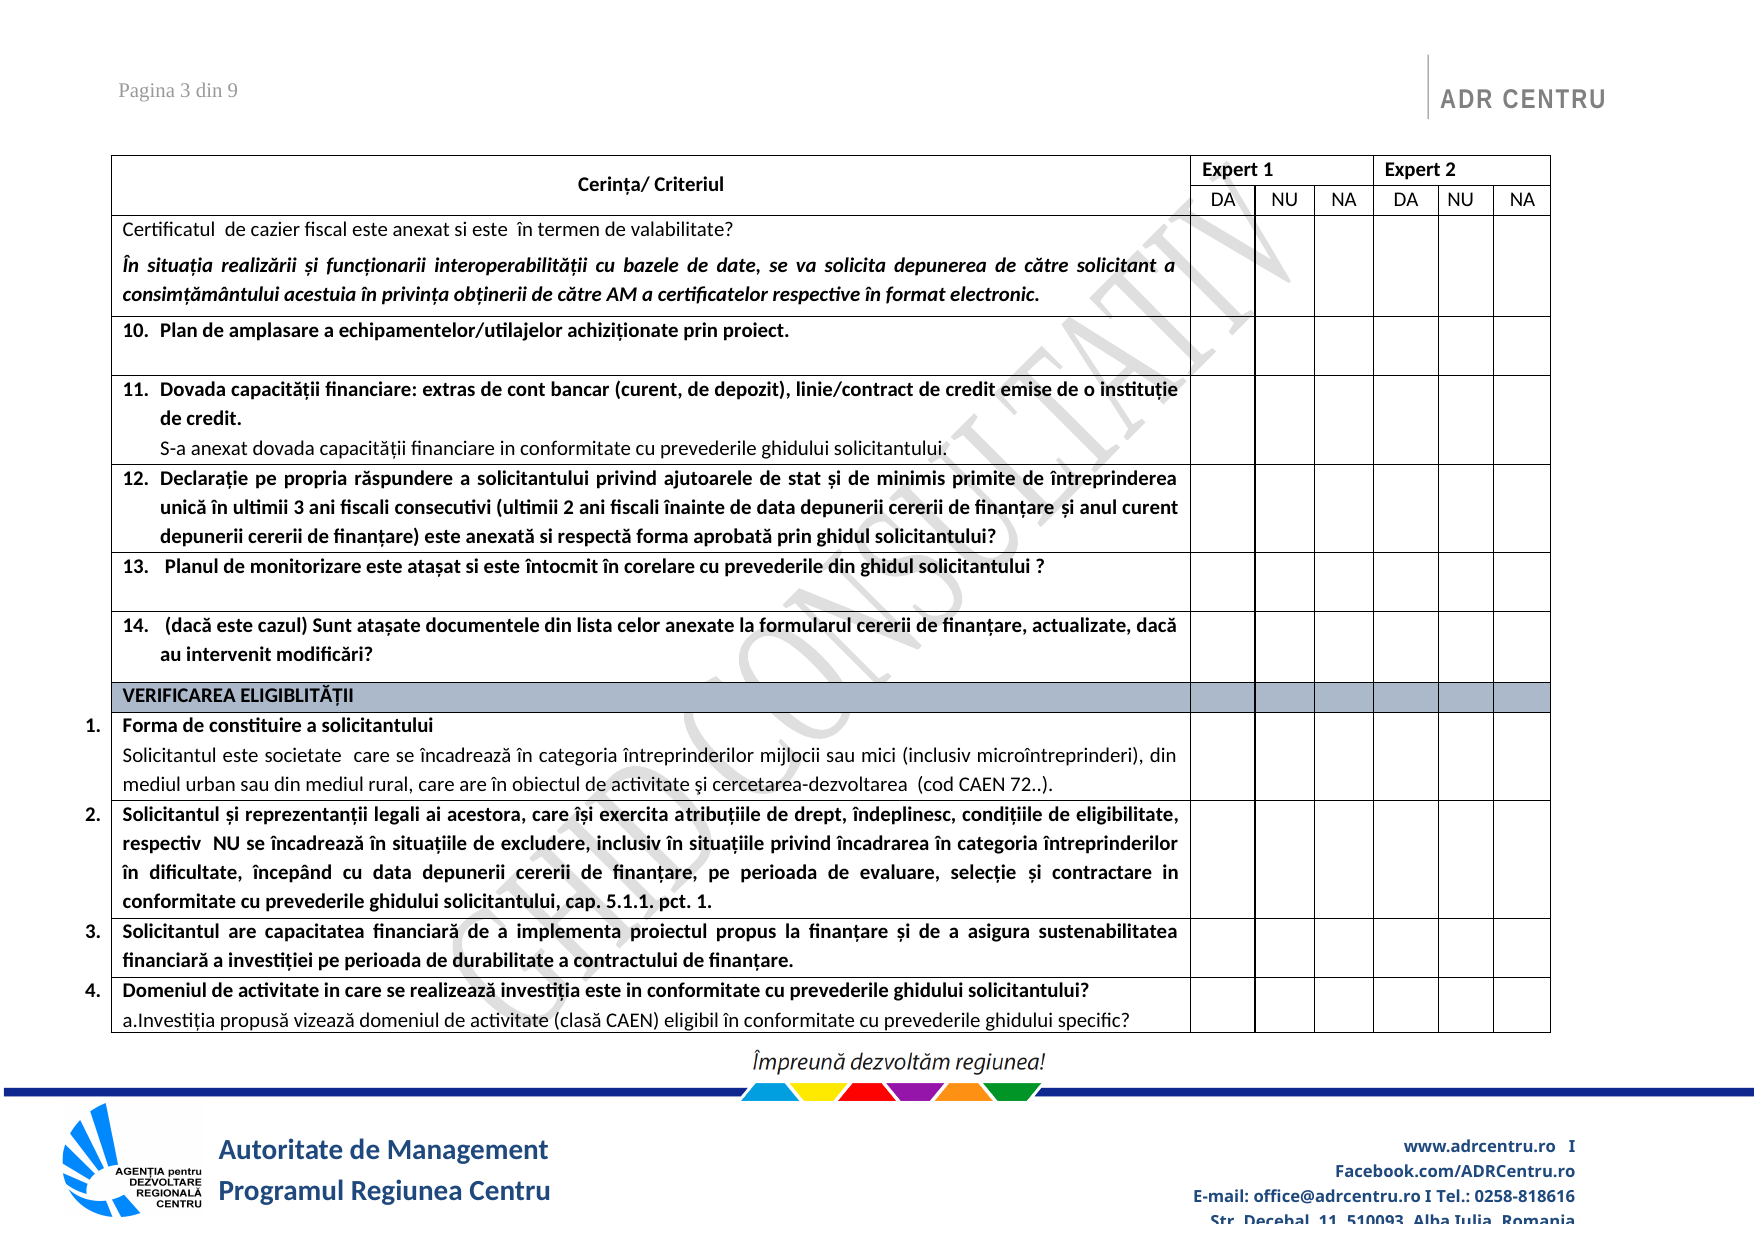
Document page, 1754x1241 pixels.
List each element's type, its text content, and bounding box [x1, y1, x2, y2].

table_cell Dovada capacității financiare: extras de cont bancar (curent, de depozit), linie/contract de credit emise de o instituție de credit. S-a anexat dovada capacității financiare in conformitate cu prevederile ghidului solicitantului. [112, 376, 1190, 464]
table_cell [1374, 216, 1438, 316]
table_cell (dacă este cazul) Sunt atașate documentele din lista celor anexate la formularul cererii de finanțare, actualizate, dacă au intervenit modificări? [112, 612, 1190, 682]
table_cell [1315, 376, 1373, 464]
table_cell [1256, 612, 1314, 682]
table_header Expert 2 [1374, 156, 1550, 185]
table_cell [1374, 465, 1438, 552]
table_cell [1494, 683, 1550, 712]
table_cell [1256, 919, 1314, 977]
table_cell NU [1256, 186, 1314, 215]
table_cell [1256, 801, 1314, 917]
table_cell [1439, 801, 1493, 917]
table_cell [1256, 553, 1314, 611]
table_cell [1439, 683, 1493, 712]
picture [739, 1048, 1059, 1075]
table_cell [1256, 317, 1314, 375]
table_cell [1315, 553, 1373, 611]
table_cell [1256, 978, 1314, 1032]
table_cell [1315, 465, 1373, 552]
table_cell [1374, 978, 1438, 1032]
picture [3, 1083, 754, 1101]
table_cell [1439, 317, 1493, 375]
table_cell DA [1191, 186, 1254, 215]
table_cell [1315, 801, 1373, 917]
table_cell [1439, 376, 1493, 464]
table_cell VERIFICAREA ELIGIBLITĂȚII [112, 683, 1190, 712]
picture [786, 1083, 1754, 1101]
table_cell DA [1374, 186, 1438, 215]
table_cell [1191, 919, 1254, 977]
table_header Expert 1 [1191, 156, 1373, 185]
table_cell [1256, 216, 1314, 316]
table_cell [1315, 612, 1373, 682]
table_header Cerința/ Criteriul [112, 156, 1190, 215]
table_cell [1494, 465, 1550, 552]
table_cell [1191, 713, 1254, 800]
table_cell [1374, 919, 1438, 977]
table_cell [1439, 216, 1493, 316]
table_cell [1256, 376, 1314, 464]
table_cell NA [1315, 186, 1373, 215]
picture [62, 1103, 202, 1217]
table_cell [1374, 376, 1438, 464]
table_cell [1191, 465, 1254, 552]
table_cell [1439, 978, 1493, 1032]
table_cell Solicitantul are capacitatea financiară de a implementa proiectul propus la finanțare și de a asigura sustenabilitatea financiară a investiției pe perioada de durabilitate a contractului de finanțare. [112, 919, 1190, 977]
table_cell Forma de constituire a solicitantului Solicitantul este societate care se încadrează în categoria întreprinderilor mijlocii sau mici (inclusiv microîntreprinderi), din mediul urban sau din mediul rural, care are în obiectul de activitate şi cercetarea-dezvoltarea (cod CAEN 72..). [112, 713, 1190, 800]
table_cell Solicitantul și reprezentanții legali ai acestora, care își exercita atribuțiile de drept, îndeplinesc, condițiile de eligibilitate, respectiv NU se încadrează în situațiile de excludere, inclusiv în situațiile privind încadrarea în categoria întreprinderilor în dificultate, începând cu data depunerii cererii de finanțare, pe perioada de evaluare, selecție şi contractare in conformitate cu prevederile ghidului solicitantului, cap. 5.1.1. pct. 1. [112, 801, 1190, 917]
table_cell [1256, 713, 1314, 800]
table_cell [1256, 465, 1314, 552]
table_cell [1494, 612, 1550, 682]
table_cell [1374, 317, 1438, 375]
table_cell [1315, 317, 1373, 375]
table_cell [1191, 683, 1254, 712]
table_cell Declarație pe propria răspundere a solicitantului privind ajutoarele de stat și de minimis primite de întreprinderea unică în ultimii 3 ani fiscali consecutivi (ultimii 2 ani fiscali înainte de data depunerii cererii de finanțare şi anul curent depunerii cererii de finanțare) este anexată si respectă forma aprobată prin ghidul solicitantului? [112, 465, 1190, 552]
table_cell [1494, 376, 1550, 464]
table_cell [1315, 713, 1373, 800]
table_cell [1494, 553, 1550, 611]
table_cell [1494, 216, 1550, 316]
table_cell [1315, 216, 1373, 316]
table_cell [1374, 553, 1438, 611]
table_cell [1494, 919, 1550, 977]
table_cell [1191, 801, 1254, 917]
table_cell Plan de amplasare a echipamentelor/utilajelor achiziționate prin proiect. [112, 317, 1190, 375]
table_cell [1191, 376, 1254, 464]
table_cell [1315, 683, 1373, 712]
table_cell [1439, 919, 1493, 977]
table_cell [1191, 553, 1254, 611]
table_cell [1315, 919, 1373, 977]
table_cell [1494, 317, 1550, 375]
table_cell [1494, 978, 1550, 1032]
table_cell NA [1494, 186, 1550, 215]
table_cell Planul de monitorizare este atașat si este întocmit în corelare cu prevederile din ghidul solicitantului ? [112, 553, 1190, 611]
table_cell NU [1439, 186, 1493, 215]
table_cell [1315, 978, 1373, 1032]
table_cell [1374, 801, 1438, 917]
table_cell [1191, 317, 1254, 375]
table_cell [1494, 801, 1550, 917]
table_cell [1374, 683, 1438, 712]
table_cell [1439, 553, 1493, 611]
table_cell [1191, 216, 1254, 316]
table_cell [1439, 465, 1493, 552]
table_cell [1191, 612, 1254, 682]
table_cell [1374, 612, 1438, 682]
table_cell [1439, 713, 1493, 800]
table_cell [1256, 683, 1314, 712]
table_cell [1439, 612, 1493, 682]
table_cell [1374, 713, 1438, 800]
table_cell [1494, 713, 1550, 800]
table_cell [1191, 978, 1254, 1032]
